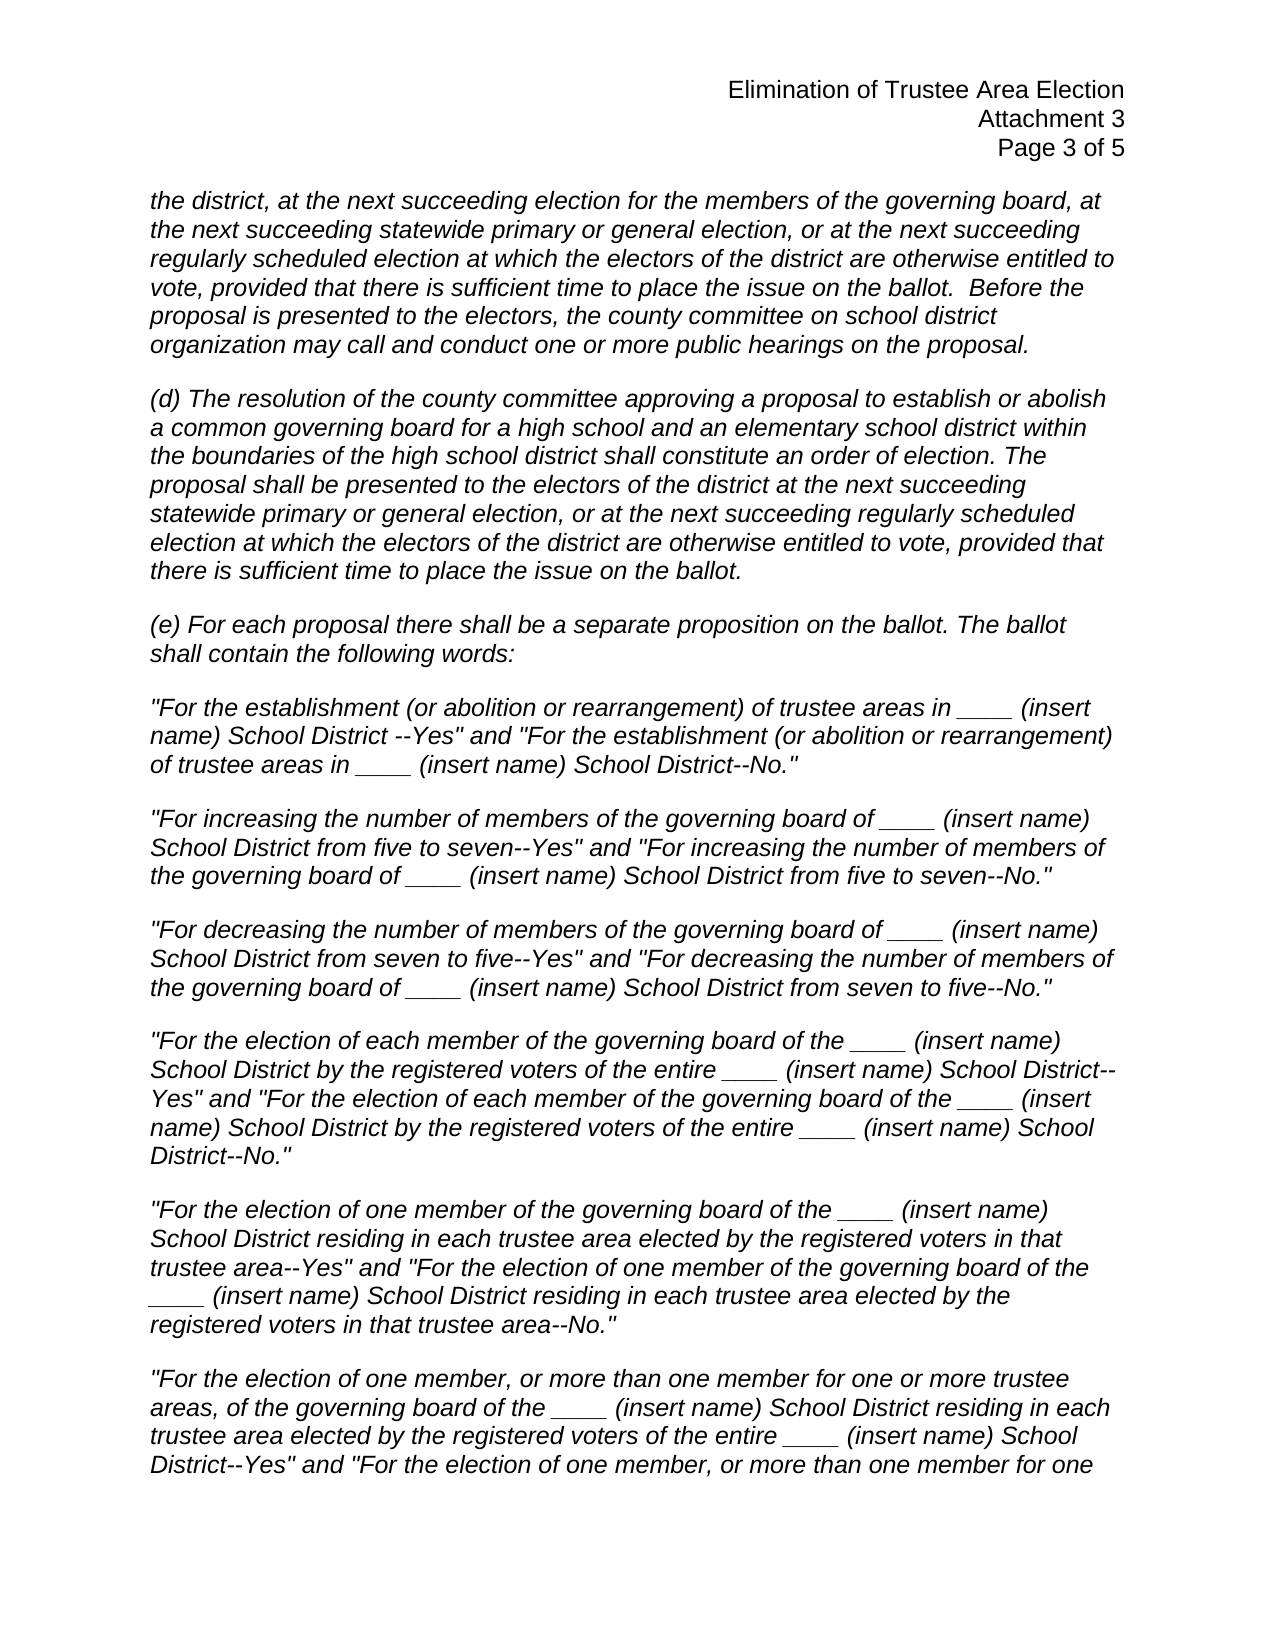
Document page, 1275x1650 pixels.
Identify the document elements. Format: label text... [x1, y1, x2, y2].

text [150, 186, 1125, 359]
text "For decreasing the number of members of the governing board of ____ (insert name) School District from seven to five--Yes" and "For decreasing the number of members of the governing board of ____ (insert name) School District from seven to five--No." [150, 915, 1125, 1001]
text "For the election of each member of the governing board of the ____ (insert name) School District by the registered voters of the entire ____ (insert name) School District--Yes" and "For the election of each member of the governing board of the ____ (insert name) School District by the registered voters of the entire ____ (insert name) School District--No." [150, 1026, 1125, 1170]
text "For the establishment (or abolition or rearrangement) of trustee areas in ____ (insert name) School District --Yes" and "For the establishment (or abolition or rearrangement) of trustee areas in ____ (insert name) School District--No." [150, 692, 1125, 779]
text "For increasing the number of members of the governing board of ____ (insert name) School District from five to seven--Yes" and "For increasing the number of members of the governing board of ____ (insert name) School District from five to seven--No." [150, 804, 1125, 890]
text (d) The resolution of the county committee approving a proposal to establish or abolish a common governing board for a high school and an elementary school district within the boundaries of the high school district shall constitute an order of election. The proposal shall be presented to the electors of the district at the next succeeding statewide primary or general election, or at the next succeeding regularly scheduled election at which the electors of the district are otherwise entitled to vote, provided that there is sufficient time to place the issue on the ballot. [150, 384, 1125, 585]
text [150, 1364, 1125, 1479]
text "For the election of one member of the governing board of the ____ (insert name) School District residing in each trustee area elected by the registered voters in that trustee area--Yes" and "For the election of one member of the governing board of the ____ (insert name) School District residing in each trustee area elected by the registered voters in that trustee area--No." [150, 1195, 1125, 1339]
text (e) For each proposal there shall be a separate proposition on the ballot. The ballot shall contain the following words: [150, 610, 1125, 667]
